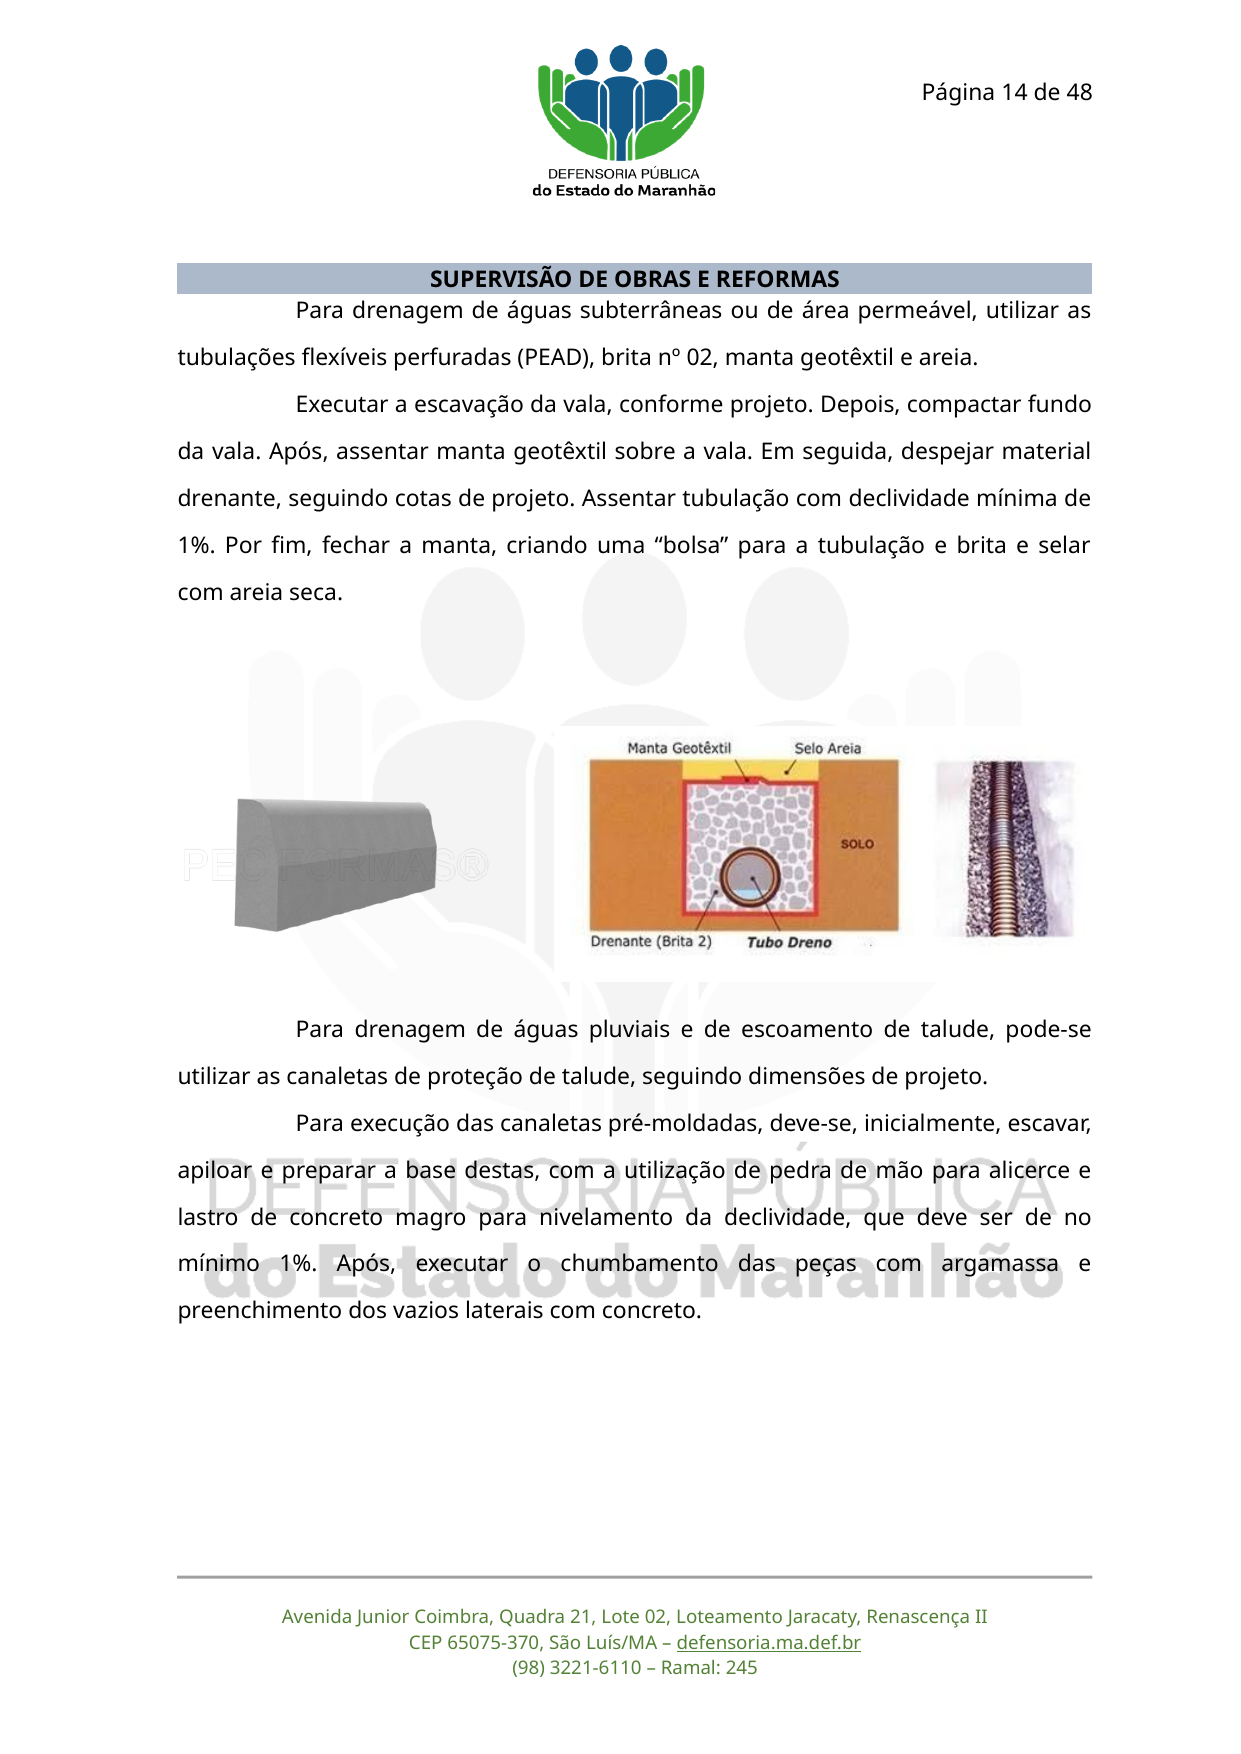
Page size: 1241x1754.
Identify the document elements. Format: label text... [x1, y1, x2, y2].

picture [532, 45, 716, 196]
list Executar a escavação da vala, conforme projeto. Depois, compactar fundo da vala. Após, assentar manta geotêxtil sobre a vala. Em seguida, despejar material drenante, seguindo cotas de projeto. Assentar tubulação com declividade mínima de 1%. Por fim, fechar a manta, criando uma “bolsa” para a tubulação e brita e selar com areia seca. [177, 388, 1092, 607]
list Para execução das canaletas pré-moldadas, deve-se, inicialmente, escavar, apiloar e preparar a base destas, com a utilização de pedra de mão para alicerce e lastro de concreto magro para nivelamento da declividade, que deve ser de no mínimo 1%. Após, executar o chumbamento das peças com argamassa e preenchimento dos vazios laterais com concreto. [177, 1107, 1092, 1325]
picture [176, 752, 492, 982]
list Para drenagem de águas subterrâneas ou de área permeável, utilizar as tubulações flexíveis perfuradas (PEAD), brita nº 02, manta geotêxtil e areia. [177, 294, 1092, 372]
picture [553, 726, 1093, 982]
